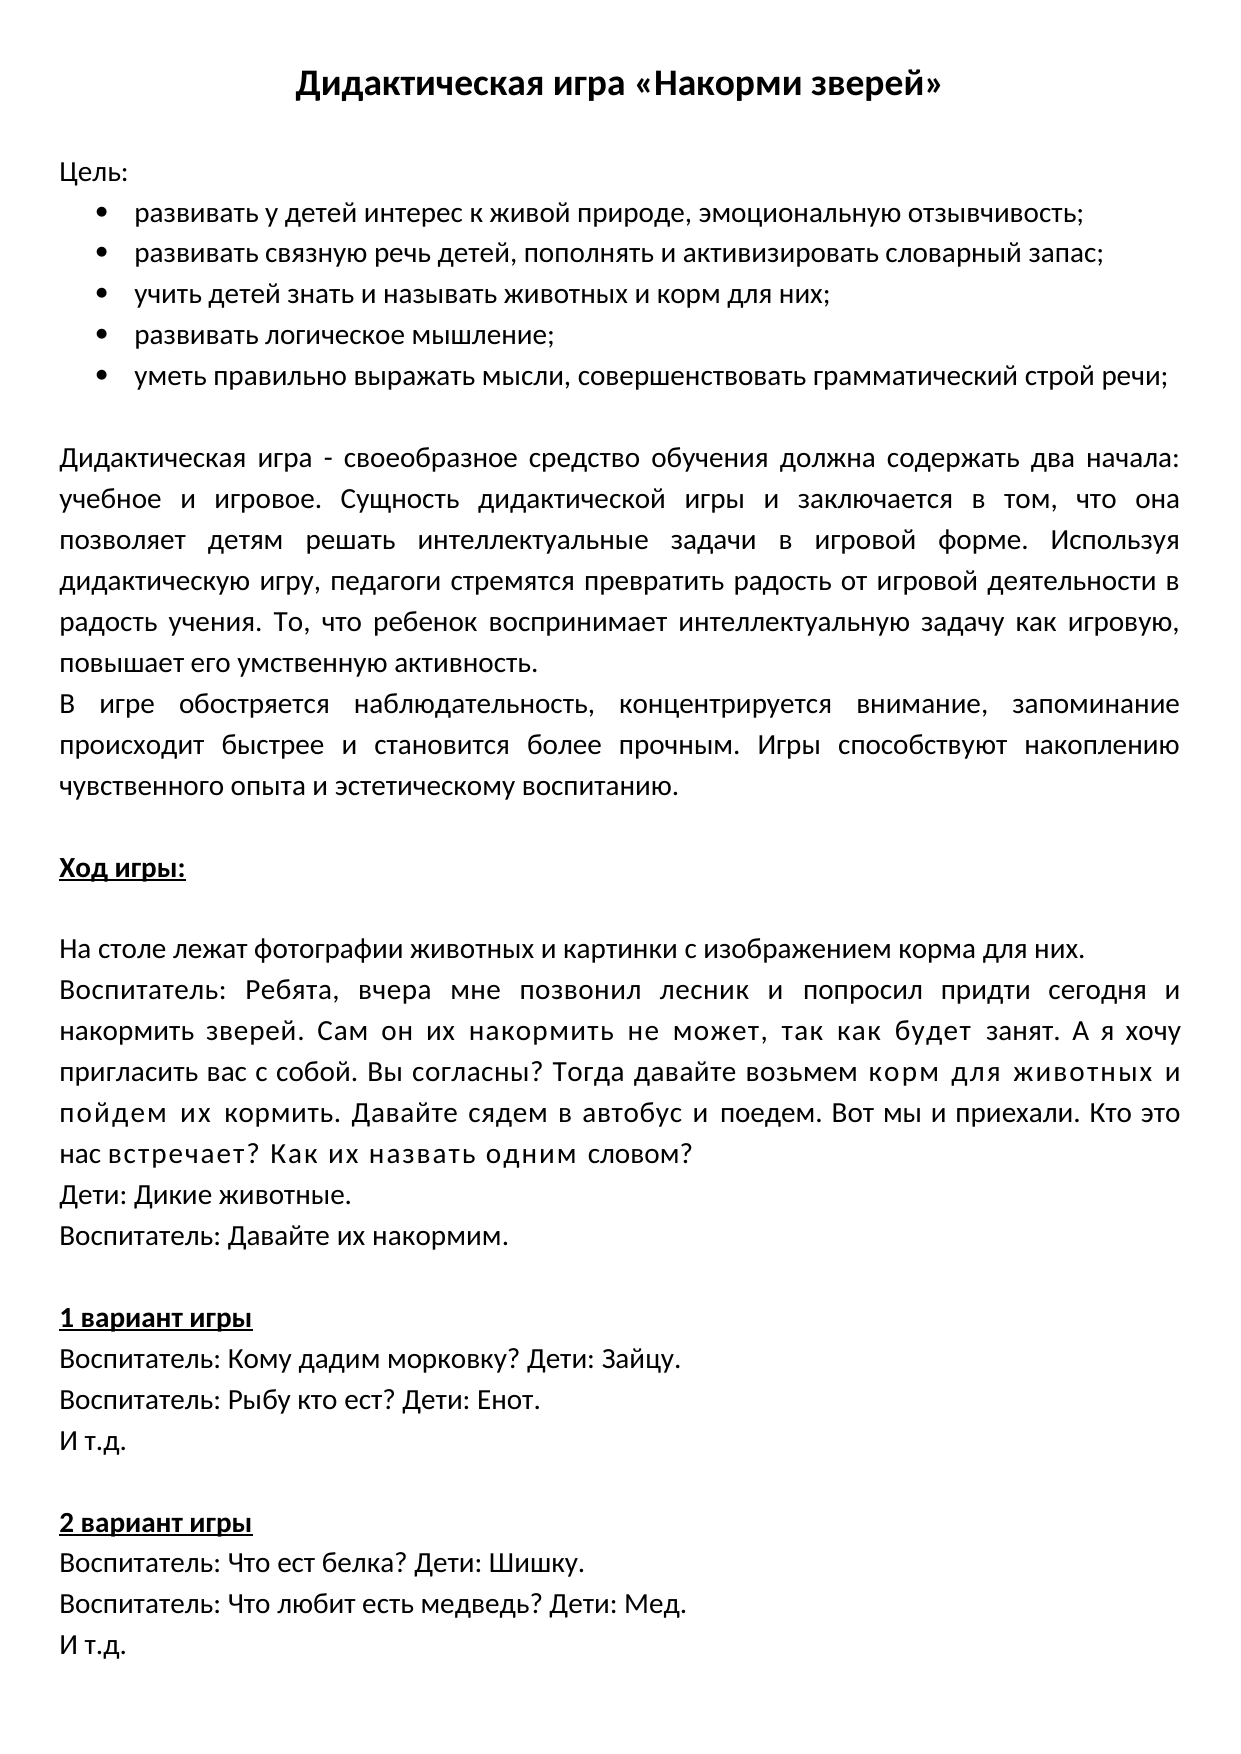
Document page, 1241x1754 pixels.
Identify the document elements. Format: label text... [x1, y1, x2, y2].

text Дидактическая игра «Накорми зверей» [59, 59, 1181, 105]
text 1 вариант игры [59, 1299, 1181, 1334]
text Воспитатель: Кому дадим морковку? Дети: Зайцу. [59, 1340, 1181, 1376]
text Дети: Дикие животные. [59, 1176, 1181, 1212]
text Воспитатель: Что ест белка? Дети: Шишку. [59, 1544, 1181, 1580]
text Воспитатель: Рыбу кто ест? Дети: Енот. [59, 1381, 1181, 1416]
list уметь правильно выражать мысли, совершенствовать грамматический строй речи; [97, 357, 1181, 393]
list развивать логическое мышление; [97, 316, 1181, 352]
text Воспитатель: Ребята, вчера мне позвонил лесник и попросил придти сегодня и накормить зверей. Сам он их накормить не может, так как будет занят. А я хочу пригласить вас с собой. Вы согласны? Тогда давайте возьмем корм для животных и пойдем их кормить. Давайте сядем в автобус и поедем. Вот мы и приехали. Кто это нас встречает? Как их назвать одним словом? [59, 971, 1181, 1171]
text В игре обостряется наблюдательность, концентрируется внимание, запоминание происходит быстрее и становится более прочным. Игры способствуют накоплению чувственного опыта и эстетическому воспитанию. [59, 685, 1181, 802]
text Дидактическая игра - своеобразное средство обучения должна содержать два начала: учебное и игровое. Сущность дидактической игры и заключается в том, что она позволяет детям решать интеллектуальные задачи в игровой форме. Используя дидактическую игру, педагоги стремятся превратить радость от игровой деятельности в радость учения. То, что ребенок воспринимает интеллектуальную задачу как игровую, повышает его умственную активность. [59, 439, 1181, 679]
list учить детей знать и называть животных и корм для них; [97, 276, 1181, 311]
text 2 вариант игры [59, 1504, 1181, 1539]
text И т.д. [59, 1422, 1181, 1457]
text Цель: [59, 153, 1181, 188]
text Воспитатель: Что любит есть медведь? Дети: Мед. [59, 1586, 1181, 1621]
text Воспитатель: Давайте их накормим. [59, 1217, 1181, 1253]
text На столе лежат фотографии животных и картинки с изображением корма для них. [59, 931, 1181, 966]
list развивать связную речь детей, пополнять и активизировать словарный запас; [97, 234, 1181, 270]
text Ход игры: [59, 849, 1181, 884]
text И т.д. [59, 1626, 1181, 1662]
list развивать у детей интерес к живой природе, эмоциональную отзывчивость; [97, 194, 1181, 229]
